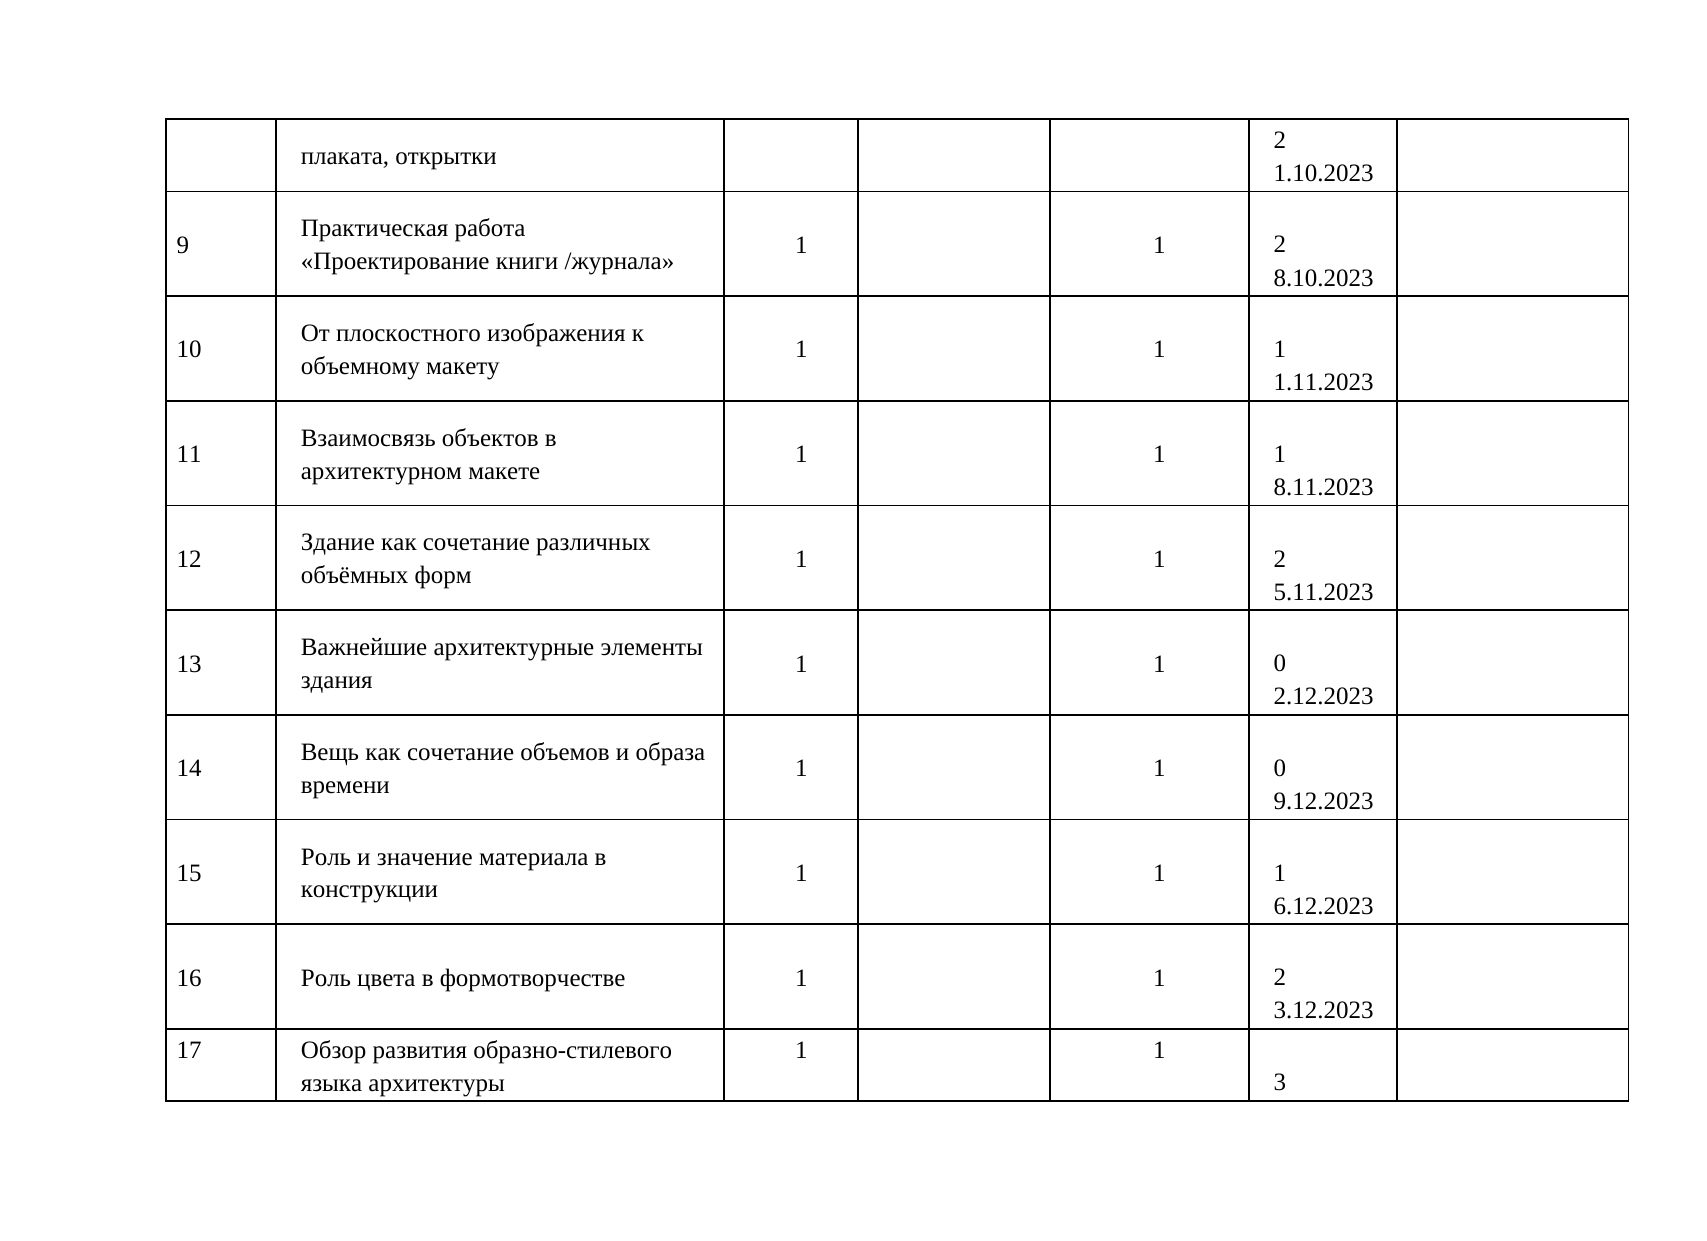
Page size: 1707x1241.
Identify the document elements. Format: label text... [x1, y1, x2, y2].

table_cell 1 [725, 925, 857, 1028]
table_cell 1 [725, 716, 857, 819]
table_cell 1 [1051, 506, 1248, 609]
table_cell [277, 120, 723, 191]
table_cell [1398, 820, 1628, 923]
table_cell [859, 820, 1049, 923]
table_cell 1 [725, 506, 857, 609]
table_cell 1 [725, 297, 857, 400]
table_cell 16 [167, 925, 275, 1028]
table_cell 21.10.2023 [1250, 120, 1396, 191]
table_cell От плоскостного изображения к объемному макету [277, 297, 723, 400]
table_cell 1 [1051, 716, 1248, 819]
table_cell [1398, 1030, 1628, 1100]
table_cell [1398, 120, 1628, 191]
table_cell 9 [167, 192, 275, 295]
table_cell 1 [1051, 1030, 1248, 1100]
table_cell 18.11.2023 [1250, 402, 1396, 504]
table_cell 30.12.2023 [1250, 1030, 1396, 1100]
table_cell 12 [167, 506, 275, 609]
table_cell 25.11.2023 [1250, 506, 1396, 609]
table_cell [859, 925, 1049, 1028]
table_cell [859, 506, 1049, 609]
table_cell 1 [1051, 611, 1248, 714]
table_cell 11 [167, 402, 275, 504]
table_cell 13 [167, 611, 275, 714]
table_cell 1 [725, 820, 857, 923]
table_cell [1398, 611, 1628, 714]
table_cell 09.12.2023 [1250, 716, 1396, 819]
table_cell 1 [725, 402, 857, 504]
table_cell 23.12.2023 [1250, 925, 1396, 1028]
table_cell [859, 120, 1049, 191]
table_cell Роль и значение материала в конструкции [277, 820, 723, 923]
table_cell [1398, 925, 1628, 1028]
table_cell [1398, 506, 1628, 609]
table_cell [1398, 716, 1628, 819]
table_cell 1 [1051, 402, 1248, 504]
table_cell Важнейшие архитектурные элементы здания [277, 611, 723, 714]
table_cell Вещь как сочетание объемов и образа времени [277, 716, 723, 819]
table_cell 1 [1051, 192, 1248, 295]
table_cell [859, 192, 1049, 295]
table_cell 16.12.2023 [1250, 820, 1396, 923]
table_cell Роль цвета в формотворчестве [277, 925, 723, 1028]
table_cell [859, 611, 1049, 714]
table_cell 1 [1051, 925, 1248, 1028]
table_cell 10 [167, 297, 275, 400]
table_cell 1 [725, 192, 857, 295]
table_cell 02.12.2023 [1250, 611, 1396, 714]
table_cell Взаимосвязь объектов в архитектурном макете [277, 402, 723, 504]
table_cell [859, 297, 1049, 400]
table_cell 28.10.2023 [1250, 192, 1396, 295]
table_cell 11.11.2023 [1250, 297, 1396, 400]
table_cell Здание как сочетание различных объёмных форм [277, 506, 723, 609]
table_cell [859, 1030, 1049, 1100]
table_cell Практическая работа «Проектирование книги /журнала» [277, 192, 723, 295]
table_cell 14 [167, 716, 275, 819]
table_cell 8 [167, 120, 275, 191]
table_cell 1 [1051, 297, 1248, 400]
table_cell [859, 402, 1049, 504]
table_cell [1398, 192, 1628, 295]
table_cell [859, 716, 1049, 819]
table_cell 1 [725, 611, 857, 714]
table_cell 17 [167, 1030, 275, 1100]
table_cell 1 [1051, 820, 1248, 923]
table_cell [277, 1030, 723, 1100]
table_cell [1398, 402, 1628, 504]
table_cell [1398, 297, 1628, 400]
table_cell 15 [167, 820, 275, 923]
table_cell 1 [725, 1030, 857, 1100]
table_cell 1 [725, 120, 857, 191]
table_cell 1 [1051, 120, 1248, 191]
